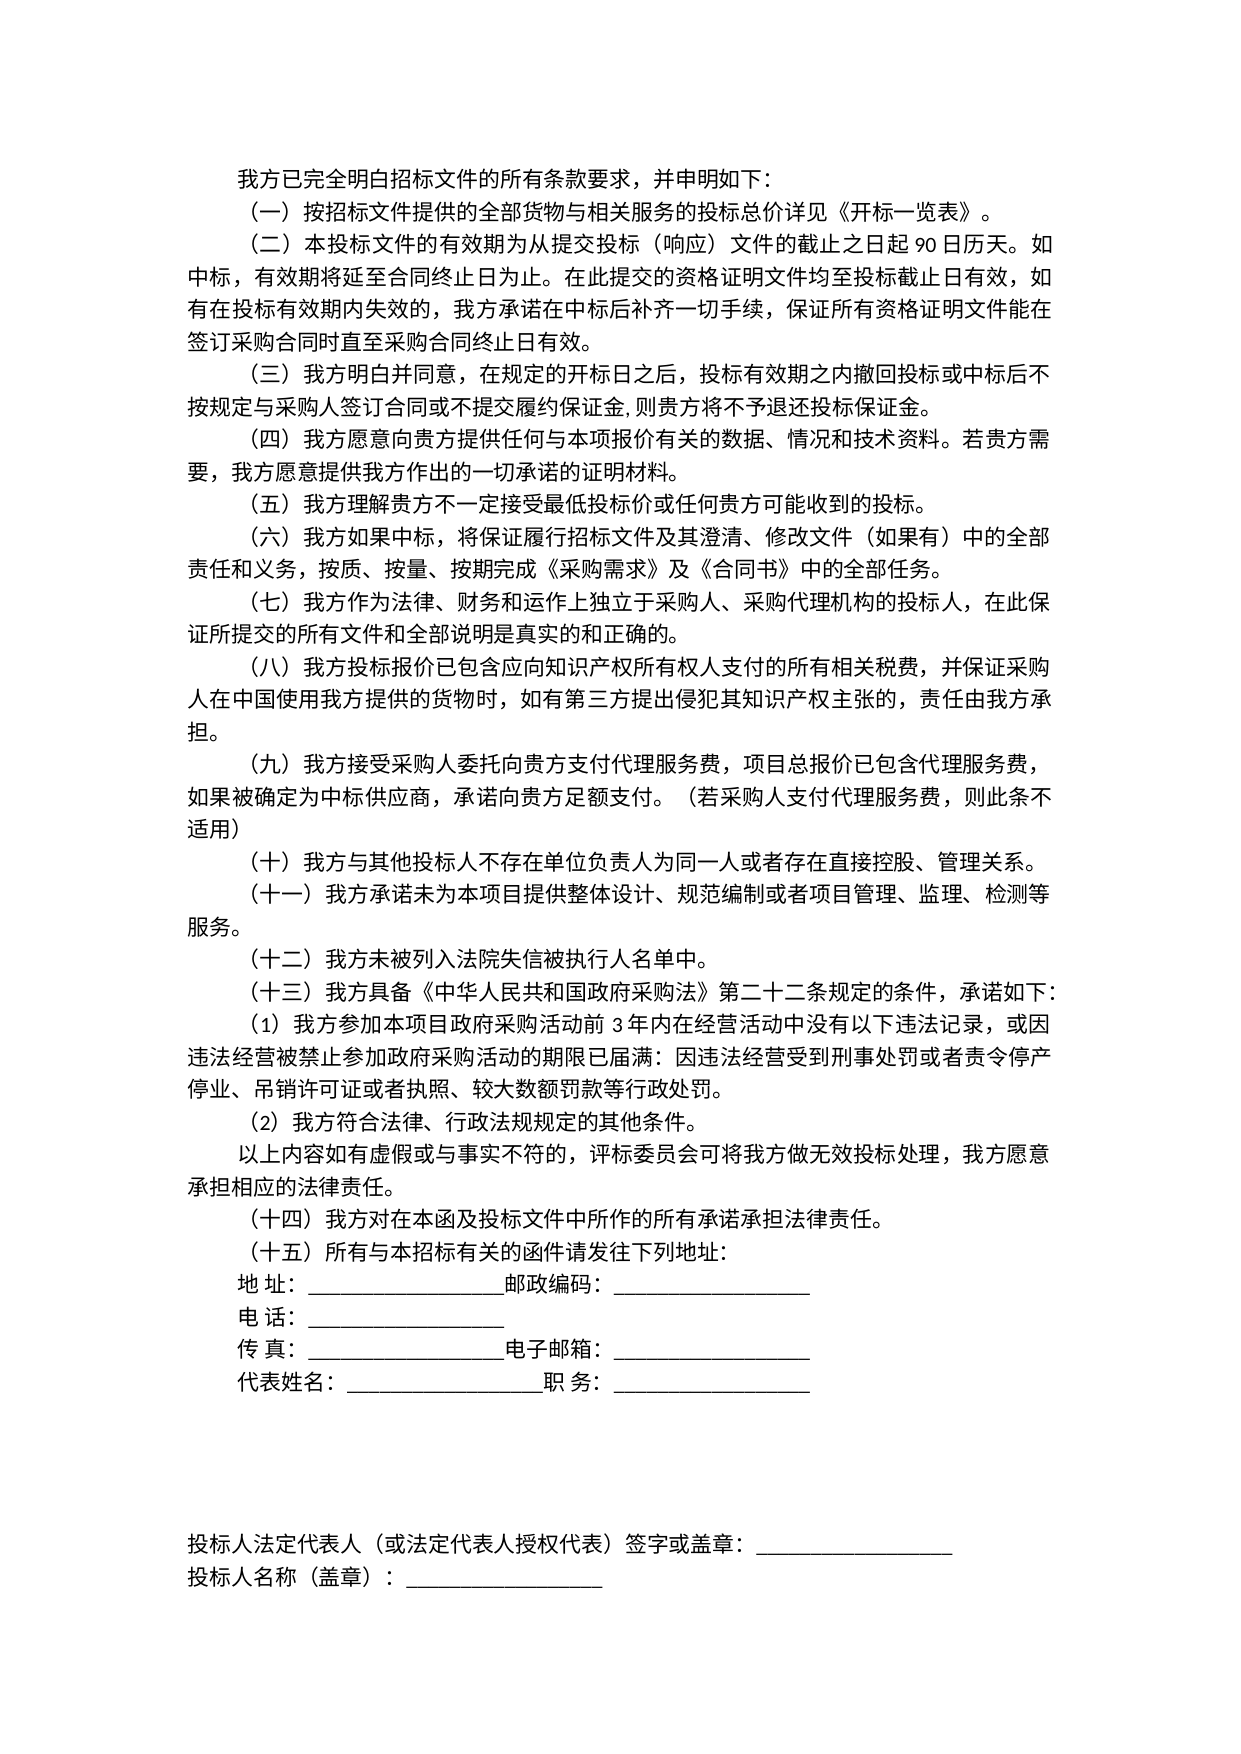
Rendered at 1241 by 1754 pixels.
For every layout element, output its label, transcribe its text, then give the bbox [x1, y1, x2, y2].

text 传 真：__________________电子邮箱：__________________ [187, 1332, 1053, 1364]
text （七）我方作为法律、财务和运作上独立于采购人、采购代理机构的投标人，在此保证所提交的所有文件和全部说明是真实的和正确的。 [187, 584, 1053, 649]
text 代表姓名：__________________职 务：__________________ [187, 1364, 1053, 1397]
text （一）按招标文件提供的全部货物与相关服务的投标总价详见《开标一览表》。 [187, 194, 1053, 227]
text （十一）我方承诺未为本项目提供整体设计、规范编制或者项目管理、监理、检测等服务。 [187, 877, 1053, 942]
text 我方已完全明白招标文件的所有条款要求，并申明如下： [187, 162, 1053, 194]
text 投标人法定代表人（或法定代表人授权代表）签字或盖章：__________________ [187, 1527, 1053, 1559]
text （十三）我方具备《中华人民共和国政府采购法》第二十二条规定的条件，承诺如下： [187, 974, 1053, 1007]
text 地 址：__________________邮政编码：__________________ [187, 1267, 1053, 1299]
text （十）我方与其他投标人不存在单位负责人为同一人或者存在直接控股、管理关系。 [187, 844, 1053, 877]
text （十四）我方对在本函及投标文件中所作的所有承诺承担法律责任。 [187, 1202, 1053, 1234]
text （九）我方接受采购人委托向贵方支付代理服务费，项目总报价已包含代理服务费，如果被确定为中标供应商，承诺向贵方足额支付。（若采购人支付代理服务费，则此条不适用） [187, 747, 1053, 844]
text （三）我方明白并同意，在规定的开标日之后，投标有效期之内撤回投标或中标后不按规定与采购人签订合同或不提交履约保证金, 则贵方将不予退还投标保证金。 [187, 357, 1053, 422]
text 投标人名称（盖章）：__________________ [187, 1559, 1053, 1592]
text （十五）所有与本招标有关的函件请发往下列地址： [187, 1234, 1053, 1267]
text （1）我方参加本项目政府采购活动前3年内在经营活动中没有以下违法记录，或因违法经营被禁止参加政府采购活动的期限已届满：因违法经营受到刑事处罚或者责令停产停业、吊销许可证或者执照、较大数额罚款等行政处罚。 [187, 1007, 1053, 1104]
text 电 话：__________________ [187, 1299, 1053, 1332]
text （四）我方愿意向贵方提供任何与本项报价有关的数据、情况和技术资料。若贵方需要，我方愿意提供我方作出的一切承诺的证明材料。 [187, 422, 1053, 487]
text （二）本投标文件的有效期为从提交投标（响应）文件的截止之日起90日历天。如中标，有效期将延至合同终止日为止。在此提交的资格证明文件均至投标截止日有效，如有在投标有效期内失效的，我方承诺在中标后补齐一切手续，保证所有资格证明文件能在签订采购合同时直至采购合同终止日有效。 [187, 227, 1053, 357]
text （八）我方投标报价已包含应向知识产权所有权人支付的所有相关税费，并保证采购人在中国使用我方提供的货物时，如有第三方提出侵犯其知识产权主张的，责任由我方承担。 [187, 649, 1053, 747]
text （2）我方符合法律、行政法规规定的其他条件。 [187, 1104, 1053, 1137]
text 以上内容如有虚假或与事实不符的，评标委员会可将我方做无效投标处理，我方愿意承担相应的法律责任。 [187, 1137, 1053, 1202]
text （十二）我方未被列入法院失信被执行人名单中。 [187, 942, 1053, 974]
text （六）我方如果中标，将保证履行招标文件及其澄清、修改文件（如果有）中的全部责任和义务，按质、按量、按期完成《采购需求》及《合同书》中的全部任务。 [187, 519, 1053, 584]
text （五）我方理解贵方不一定接受最低投标价或任何贵方可能收到的投标。 [187, 487, 1053, 519]
